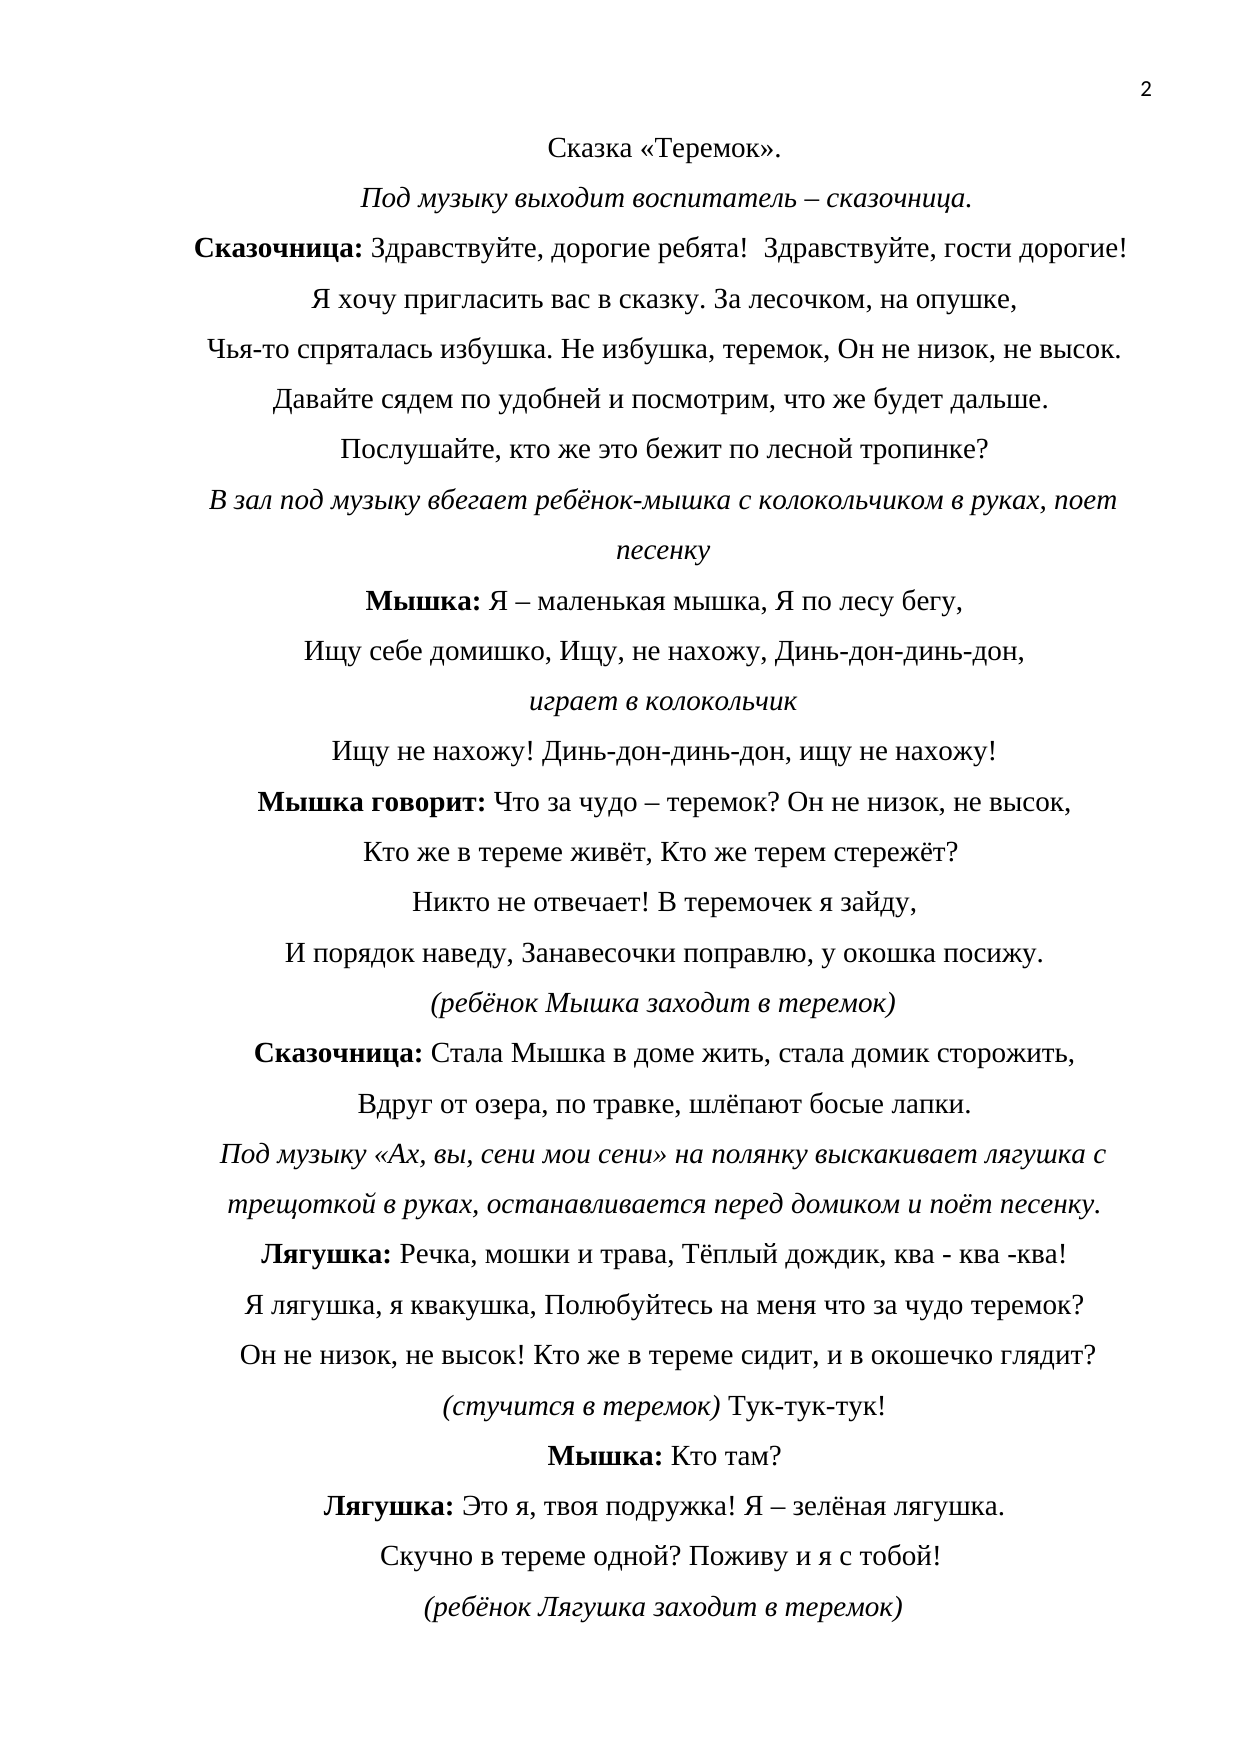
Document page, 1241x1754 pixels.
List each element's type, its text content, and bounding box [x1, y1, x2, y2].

text Под музыку выходит воспитатель – сказочница. Сказочница: Здравствуйте, дорогие ребята! Здравствуйте, гости дорогие! Я хочу пригласить вас в сказку. За лесочком, на опушке, Чья-то спряталась избушка. Не избушка, теремок, Он не низок, не высок. Давайте сядем по удобней и посмотрим, что же будет дальше. Послушайте, кто же это бежит по лесной тропинке? В зал под музыку вбегает ребёнок-мышка с колокольчиком в руках, поет песенку Мышка: Я – маленькая мышка, Я по лесу бегу, Ищу себе домишко, Ищу, не нахожу, Динь-дон-динь-дон, [177, 180, 1152, 666]
text Сказка «Теремок». [177, 130, 1152, 163]
text играет в колокольчик Ищу не нахожу! Динь-дон-динь-дон, ищу не нахожу! Мышка говорит: Что за чудо – теремок? Он не низок, не высок, Кто же в тереме живёт, Кто же терем стережёт? Никто не отвечает! В теремочек я зайду, И порядок наведу, Занавесочки поправлю, у окошка посижу. (ребёнок Мышка заходит в теремок) Сказочница: Стала Мышка в доме жить, стала домик сторожить, Вдруг от озера, по травке, шлёпают босые лапки. [177, 683, 1152, 1119]
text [177, 1337, 1152, 1622]
text Под музыку «Ах, вы, сени мои сени» на полянку выскакивает лягушка с трещоткой в руках, останавливается перед домиком и поёт песенку. Лягушка: Речка, мошки и трава, Тёплый дождик, ква - ква -ква! Я лягушка, я квакушка, Полюбуйтесь на меня что за чудо теремок? [177, 1136, 1152, 1321]
